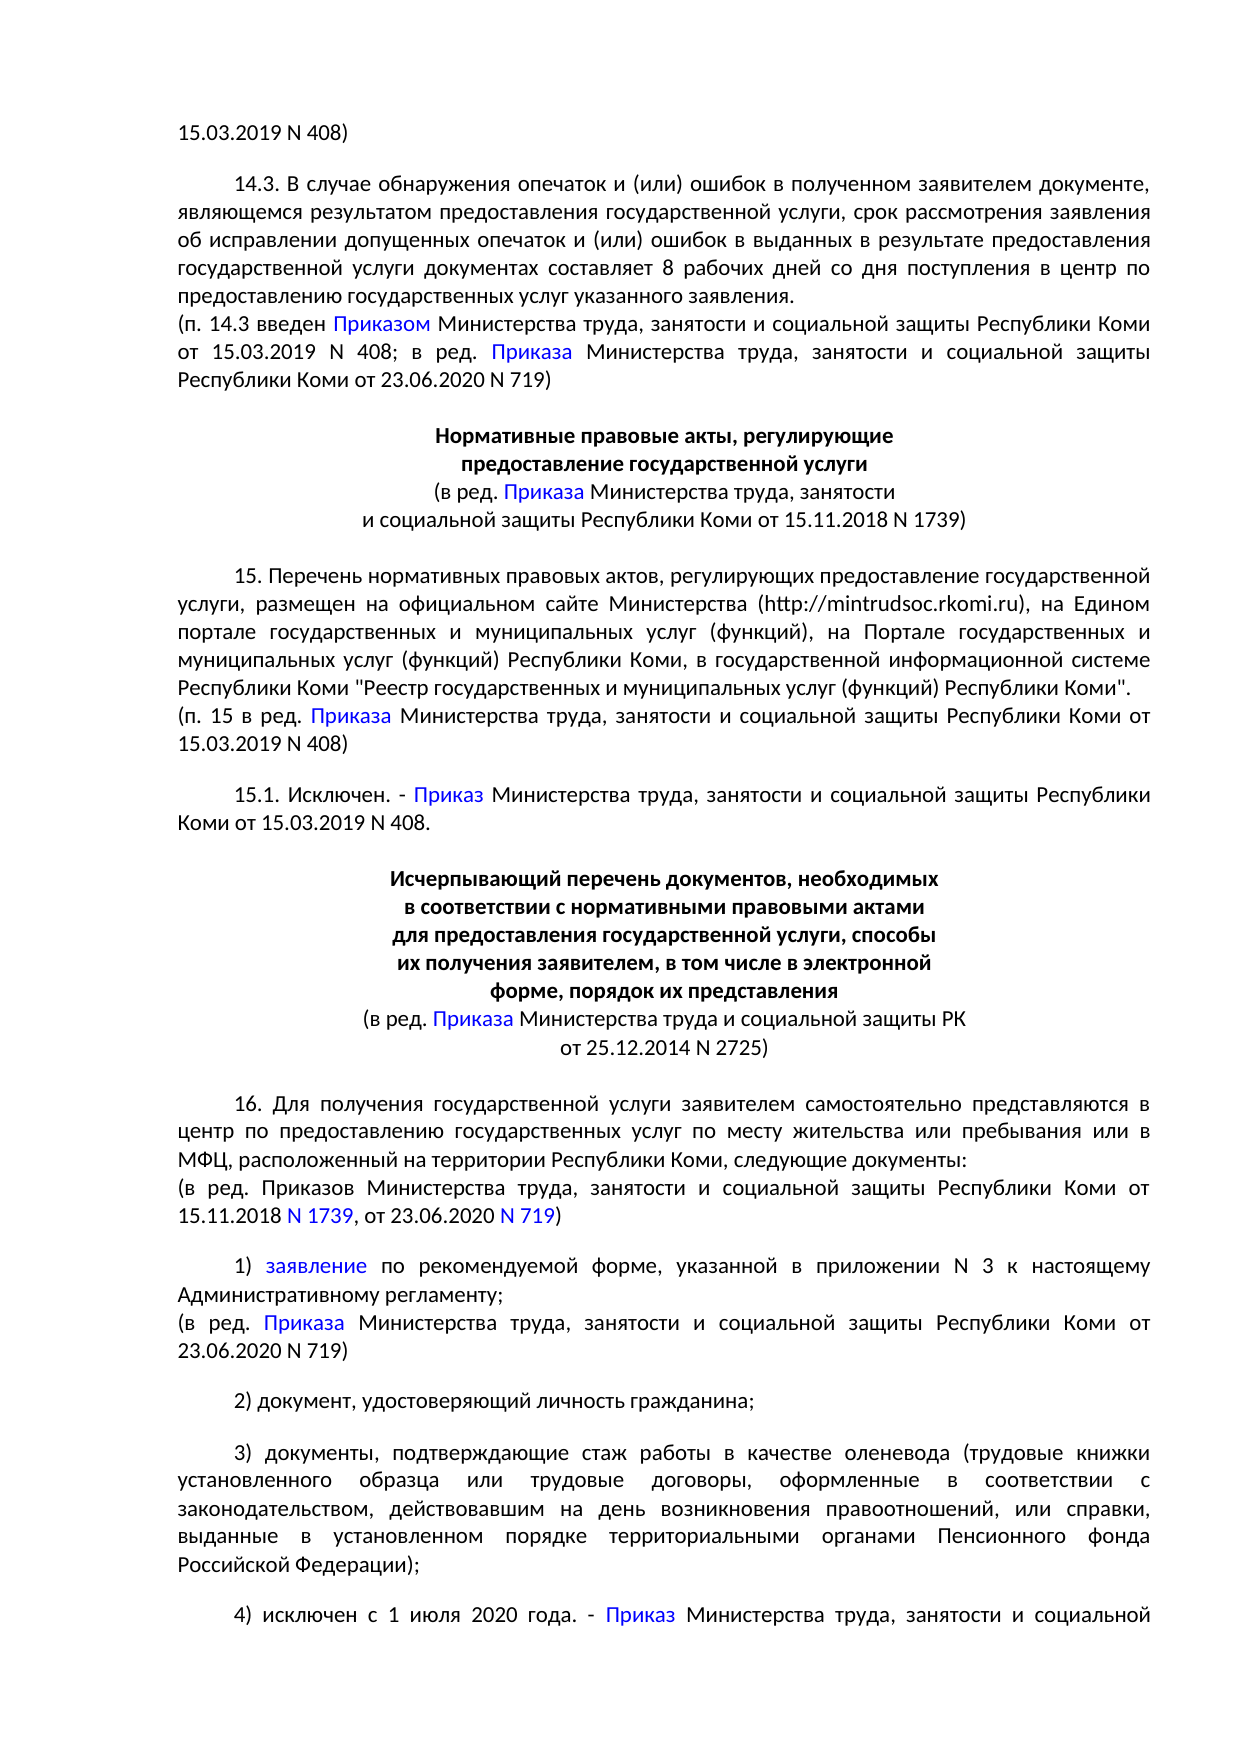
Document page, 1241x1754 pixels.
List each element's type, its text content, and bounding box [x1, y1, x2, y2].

text 1) заявление по рекомендуемой форме, указанной в приложении N 3 к настоящему Административному регламенту; [177, 1252, 1152, 1308]
text (в ред. Приказов Министерства труда, занятости и социальной защиты Республики Коми от 15.11.2018 N 1739, от 23.06.2020 N 719) [177, 1173, 1152, 1229]
text 3) документы, подтверждающие стаж работы в качестве оленевода (трудовые книжки установленного образца или трудовые договоры, оформленные в соответствии с законодательством, действовавшим на день возникновения правоотношений, или справки, выданные в установленном порядке территориальными органами Пенсионного фонда Российской Федерации); [177, 1438, 1152, 1578]
title в соответствии с нормативными правовыми актами [177, 892, 1152, 921]
text (в ред. Приказа Министерства труда, занятости [177, 477, 1152, 505]
text и социальной защиты Республики Коми от 15.11.2018 N 1739) [177, 505, 1152, 533]
text 16. Для получения государственной услуги заявителем самостоятельно представляются в центр по предоставлению государственных услуг по месту жительства или пребывания или в МФЦ, расположенный на территории Республики Коми, следующие документы: [177, 1089, 1152, 1173]
text (п. 14.3 введен Приказом Министерства труда, занятости и социальной защиты Республики Коми от 15.03.2019 N 408; в ред. Приказа Министерства труда, занятости и социальной защиты Республики Коми от 23.06.2020 N 719) [177, 309, 1152, 393]
text 15. Перечень нормативных правовых актов, регулирующих предоставление государственной услуги, размещен на официальном сайте Министерства (http://mintrudsoc.rkomi.ru), на Едином портале государственных и муниципальных услуг (функций), на Портале государственных и муниципальных услуг (функций) Республики Коми, в государственной информационной системе Республики Коми "Реестр государственных и муниципальных услуг (функций) Республики Коми". [177, 561, 1152, 701]
text (в ред. Приказа Министерства труда, занятости и социальной защиты Республики Коми от 23.06.2020 N 719) [177, 1308, 1152, 1364]
title форме, порядок их представления [177, 977, 1152, 1004]
title предоставление государственной услуги [177, 449, 1152, 477]
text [177, 118, 1152, 146]
text 2) документ, удостоверяющий личность гражданина; [177, 1387, 1152, 1415]
text от 25.12.2014 N 2725) [177, 1033, 1152, 1061]
text 14.3. В случае обнаружения опечаток и (или) ошибок в полученном заявителем документе, являющемся результатом предоставления государственной услуги, срок рассмотрения заявления об исправлении допущенных опечаток и (или) ошибок в выданных в результате предоставления государственной услуги документах составляет 8 рабочих дней со дня поступления в центр по предоставлению государственных услуг указанного заявления. [177, 169, 1152, 309]
text (в ред. Приказа Министерства труда и социальной защиты РК [177, 1004, 1152, 1033]
text 15.1. Исключен. - Приказ Министерства труда, занятости и социальной защиты Республики Коми от 15.03.2019 N 408. [177, 780, 1152, 836]
title Исчерпывающий перечень документов, необходимых [177, 864, 1152, 892]
text (п. 15 в ред. Приказа Министерства труда, занятости и социальной защиты Республики Коми от 15.03.2019 N 408) [177, 701, 1152, 757]
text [177, 1601, 1152, 1629]
title Нормативные правовые акты, регулирующие [177, 421, 1152, 449]
title их получения заявителем, в том числе в электронной [177, 948, 1152, 977]
title для предоставления государственной услуги, способы [177, 921, 1152, 948]
